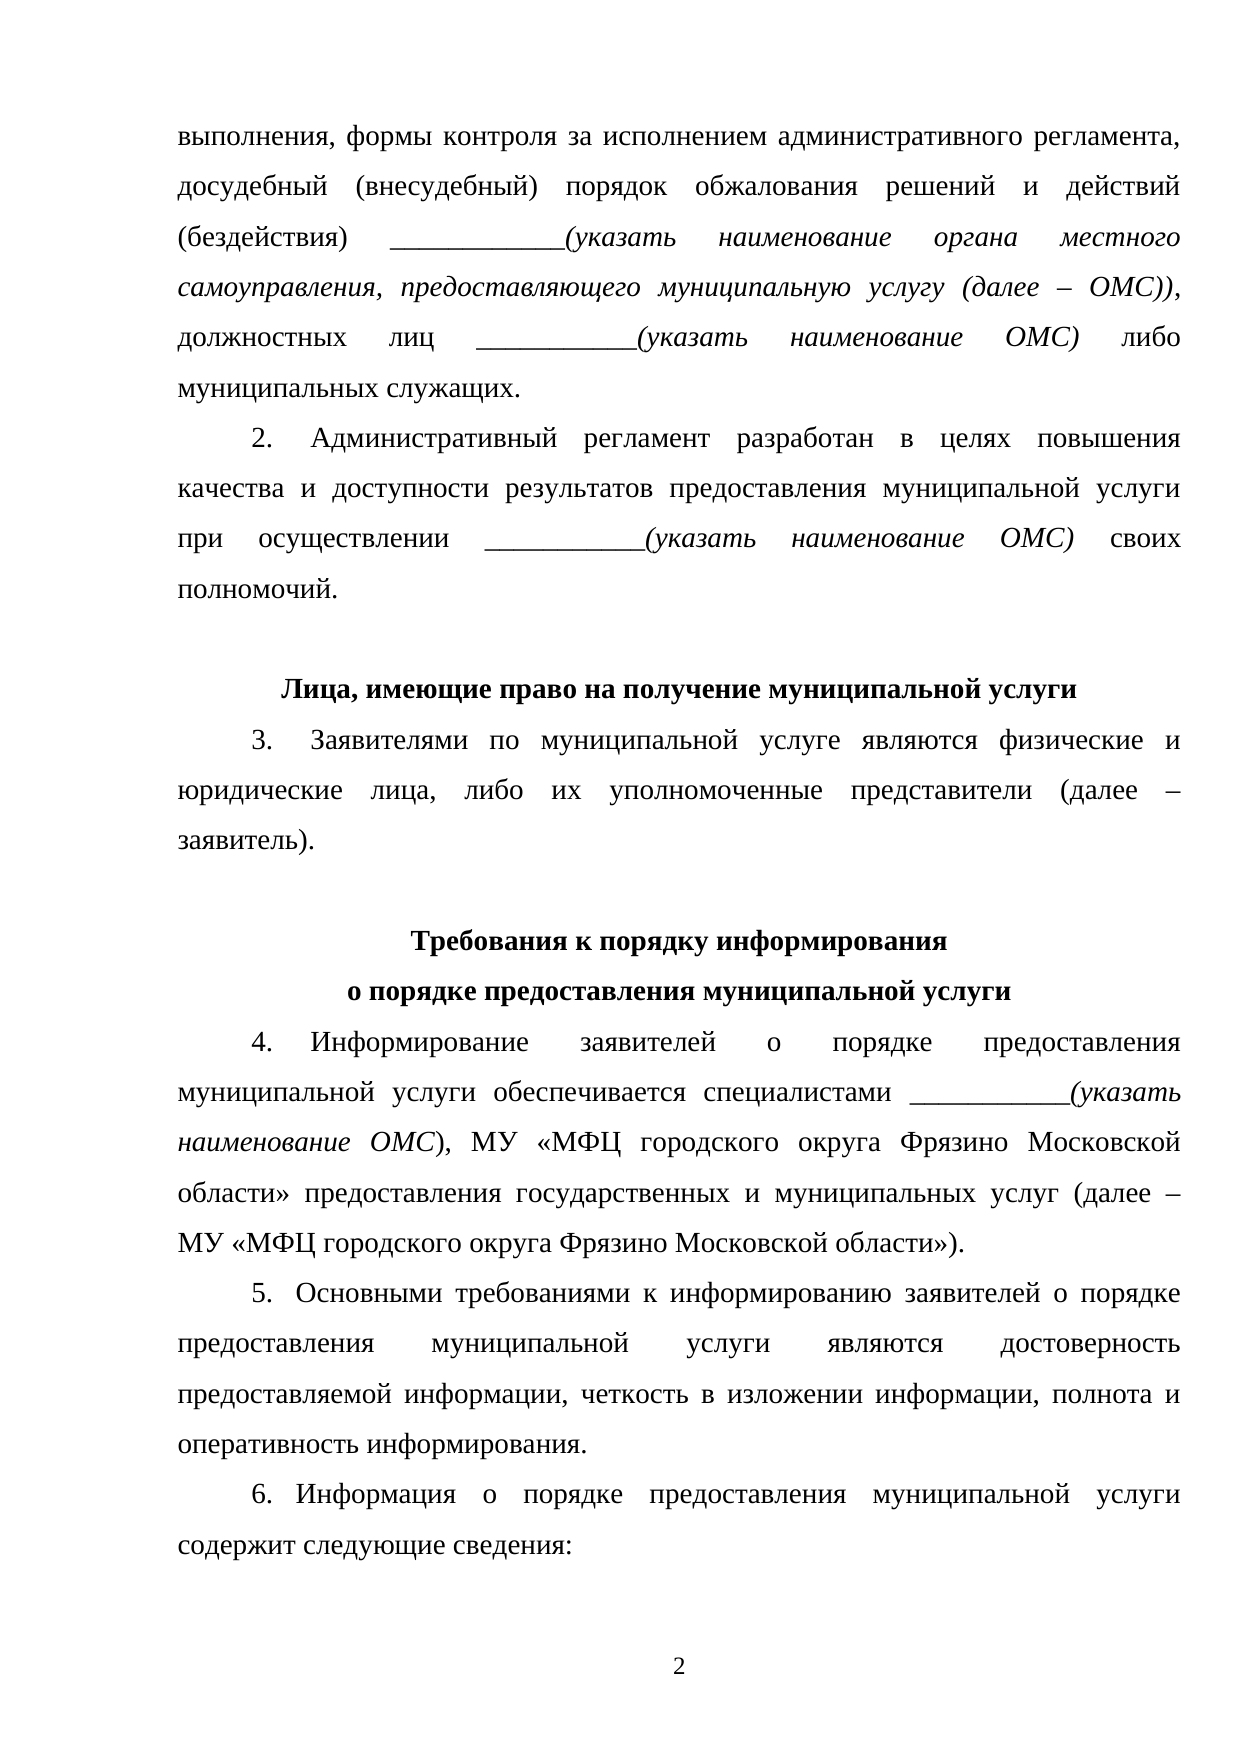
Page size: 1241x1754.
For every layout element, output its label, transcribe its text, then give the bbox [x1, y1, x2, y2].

list Информация о порядке предоставления муниципальной услуги содержит следующие сведения: [177, 1477, 1181, 1560]
list Информирование заявителей о порядке предоставления муниципальной услуги обеспечивается специалистами ___________(указать наименование ОМС), МУ «МФЦ городского округа Фрязино Московской области» предоставления государственных и муниципальных услуг (далее – МУ «МФЦ городского округа Фрязино Московской области»). [177, 1024, 1181, 1258]
list Основными требованиями к информированию заявителей о порядке предоставления муниципальной услуги являются достоверность предоставляемой информации, четкость в изложении информации, полнота и оперативность информирования. [177, 1275, 1181, 1460]
list Заявителями по муниципальной услуге являются физические и юридические лица, либо их уполномоченные представители (далее – заявитель). [177, 722, 1181, 856]
list Административный регламент разработан в целях повышения качества и доступности результатов предоставления муниципальной услуги при осуществлении ___________(указать наименование ОМС) своих полномочий. [177, 420, 1181, 604]
text Требования к порядку информирования о порядке предоставления муниципальной услуги [177, 923, 1181, 1007]
text Лица, имеющие право на получение муниципальной услуги [177, 672, 1181, 705]
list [177, 118, 1181, 403]
